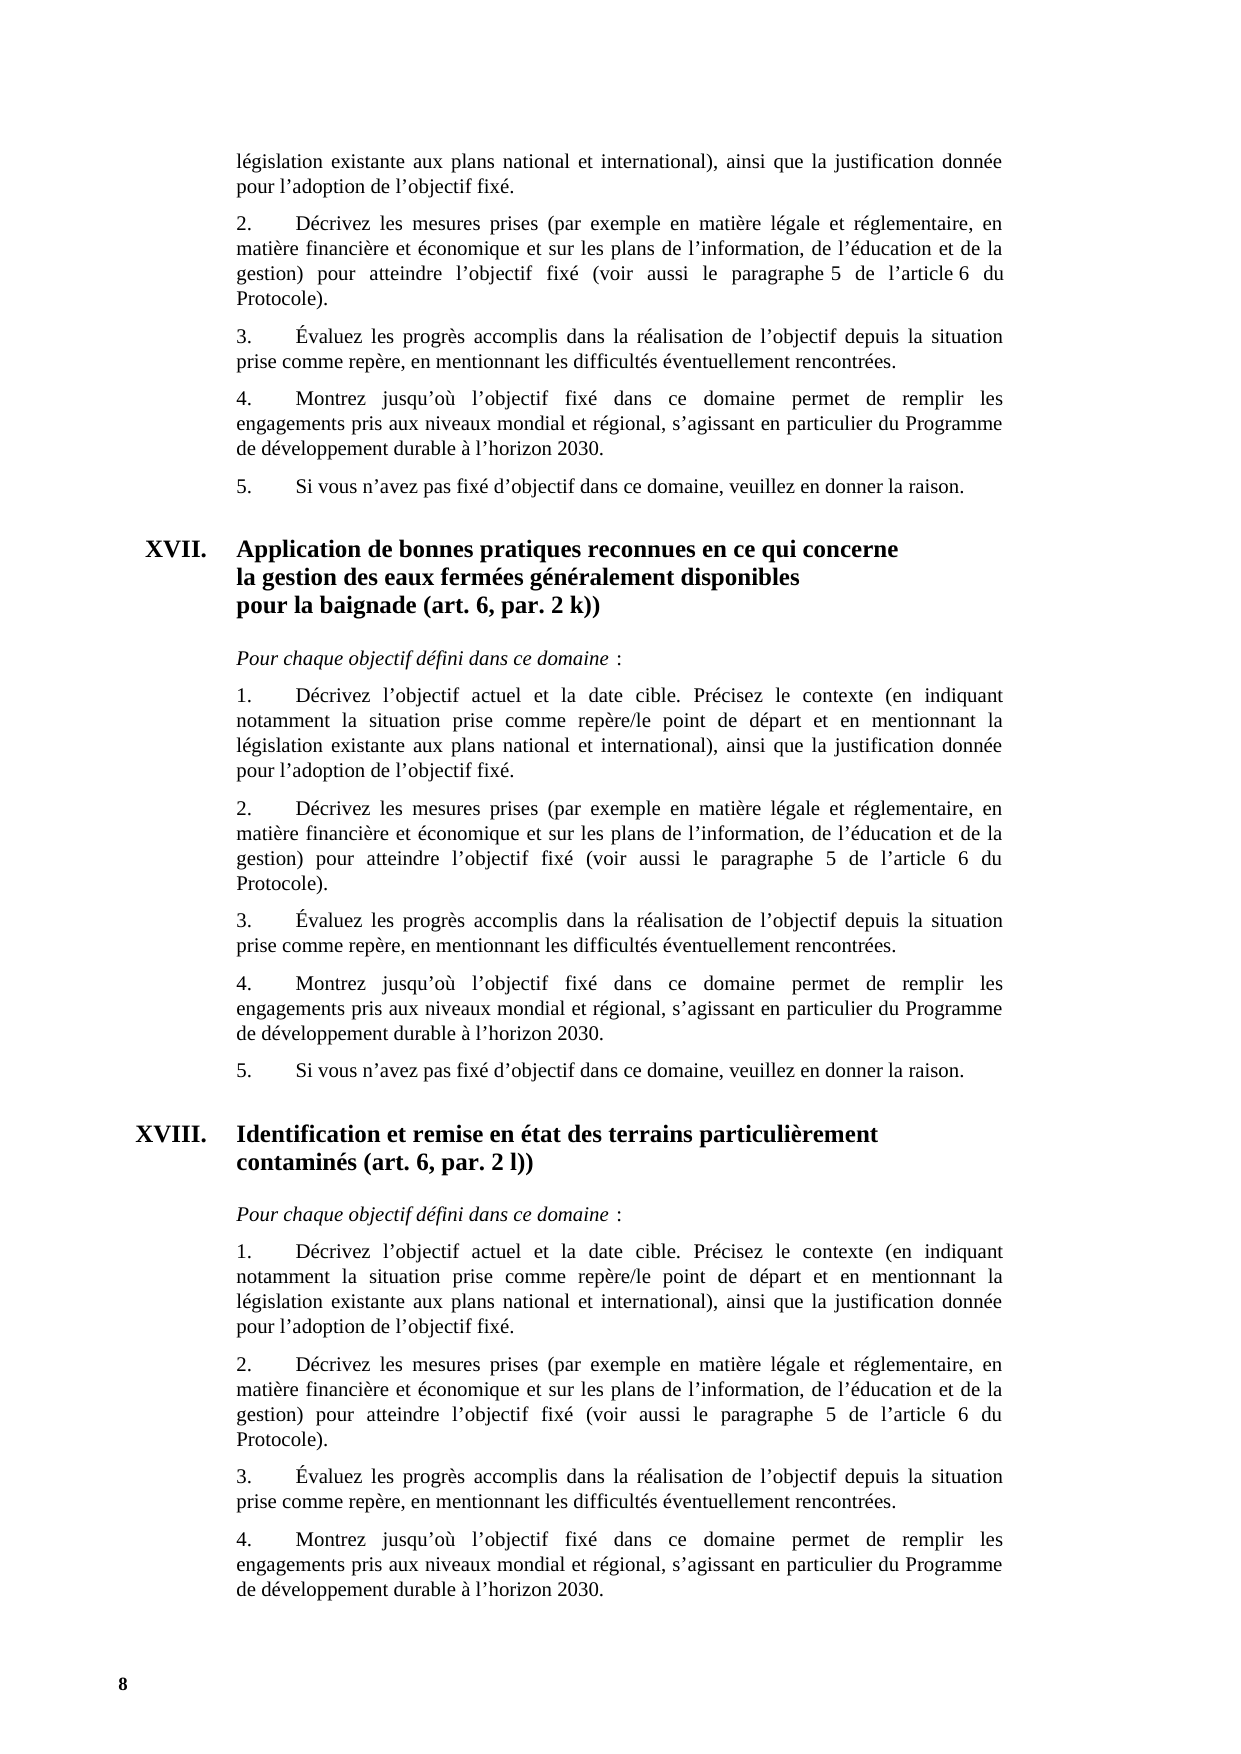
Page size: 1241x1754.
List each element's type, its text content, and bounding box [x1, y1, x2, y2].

text 5. Si vous n’avez pas fixé d’objectif dans ce domaine, veuillez en donner la raison. [236, 1057, 1004, 1082]
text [236, 148, 1004, 198]
text Pour chaque objectif défini dans ce domaine : [236, 1201, 1004, 1226]
text Pour chaque objectif défini dans ce domaine : [236, 644, 1004, 669]
text XVIII. Identification et remise en état des terrains particulièrement contaminés (art. 6, par. 2 l)) [118, 1119, 1004, 1176]
text 5. Si vous n’avez pas fixé d’objectif dans ce domaine, veuillez en donner la raison. [236, 473, 1004, 498]
text XVII. Application de bonnes pratiques reconnues en ce qui concerne la gestion des eaux fermées généralement disponibles pour la baignade (art. 6, par. 2 k)) [118, 535, 1004, 619]
